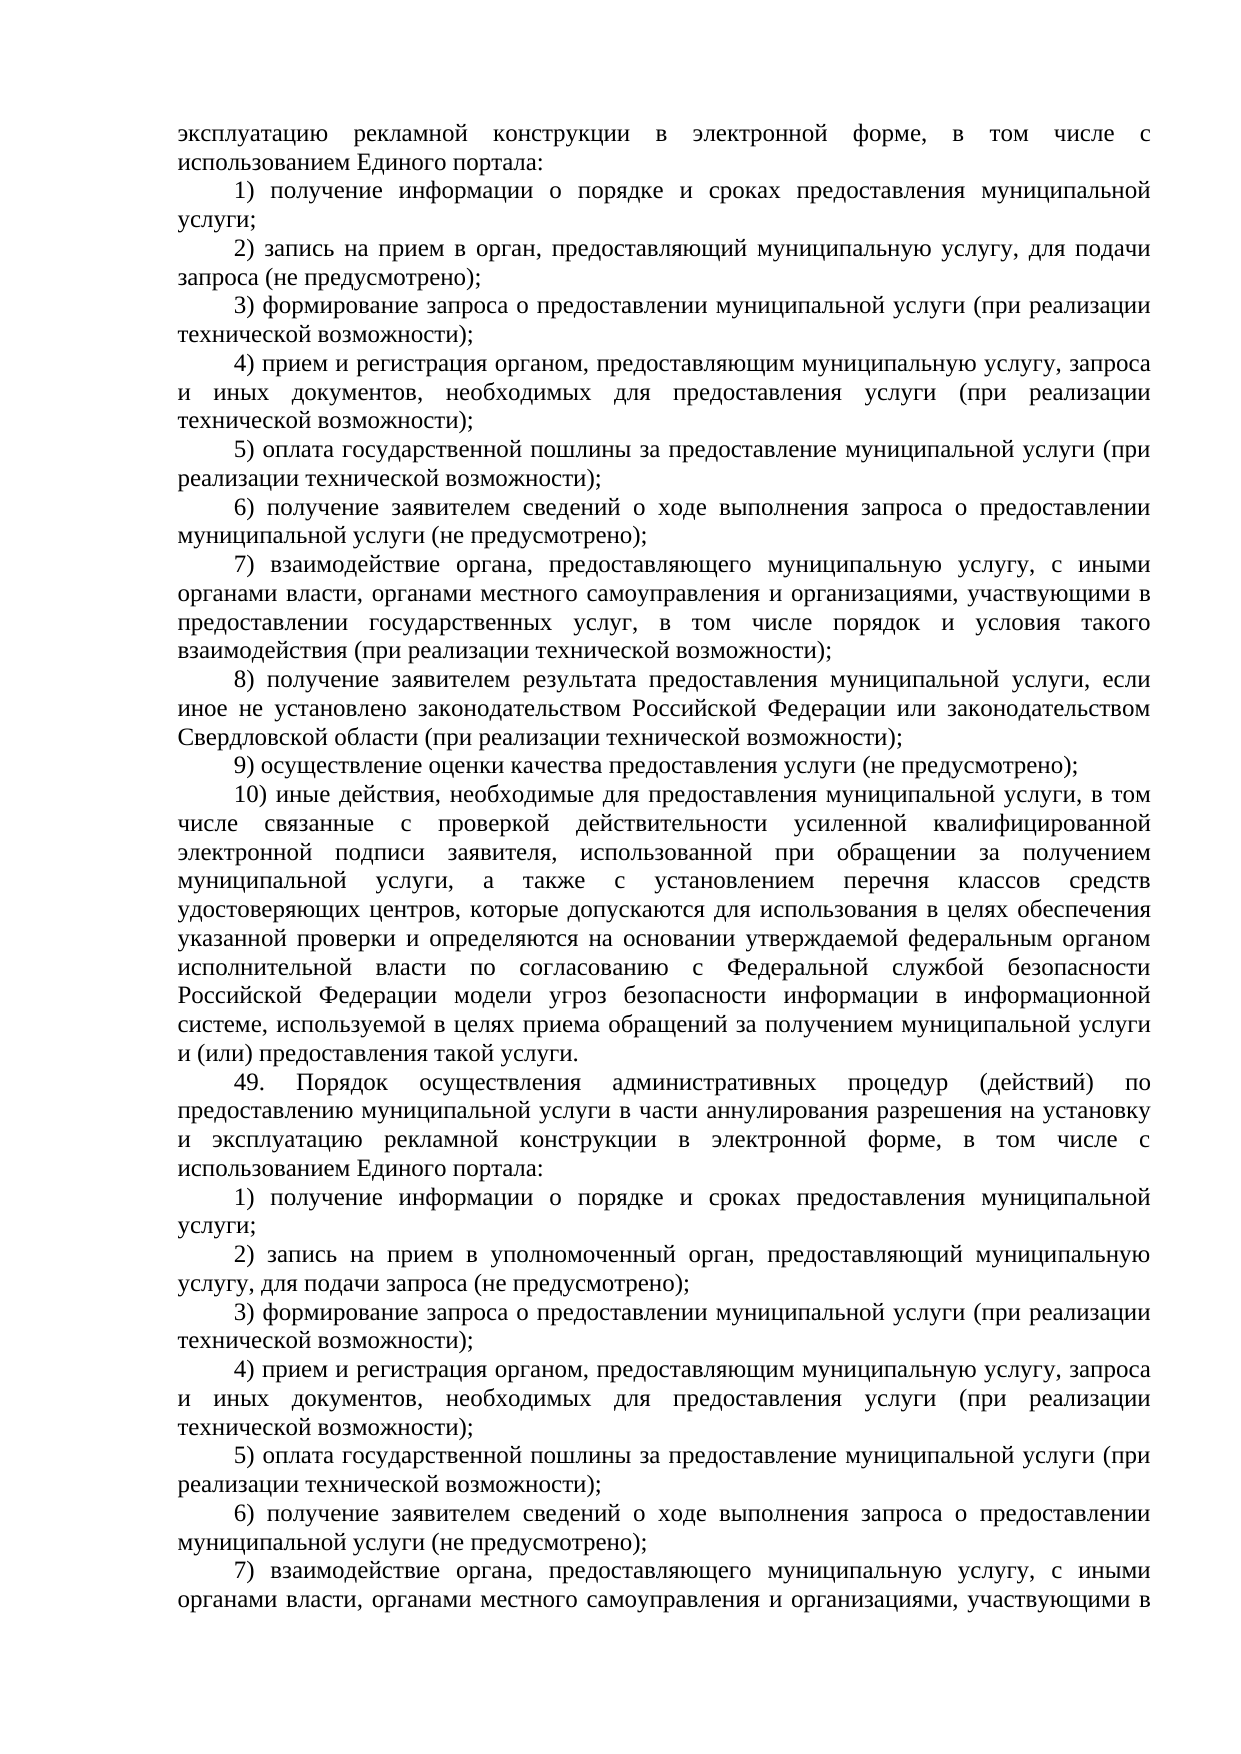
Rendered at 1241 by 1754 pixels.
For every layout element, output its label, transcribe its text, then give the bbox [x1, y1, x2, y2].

text 4) прием и регистрация органом, предоставляющим муниципальную услугу, запроса и иных документов, необходимых для предоставления услуги (при реализации технической возможности); [177, 1354, 1152, 1441]
text 6) получение заявителем сведений о ходе выполнения запроса о предоставлении муниципальной услуги (не предусмотрено); [177, 1498, 1152, 1556]
text 9) осуществление оценки качества предоставления услуги (не предусмотрено); [177, 751, 1152, 779]
text 6) получение заявителем сведений о ходе выполнения запроса о предоставлении муниципальной услуги (не предусмотрено); [177, 492, 1152, 549]
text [177, 1556, 1152, 1613]
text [177, 118, 1152, 176]
text 2) запись на прием в орган, предоставляющий муниципальную услугу, для подачи запроса (не предусмотрено); [177, 233, 1152, 291]
text 3) формирование запроса о предоставлении муниципальной услуги (при реализации технической возможности); [177, 1297, 1152, 1354]
text 3) формирование запроса о предоставлении муниципальной услуги (при реализации технической возможности); [177, 291, 1152, 348]
text 4) прием и регистрация органом, предоставляющим муниципальную услугу, запроса и иных документов, необходимых для предоставления услуги (при реализации технической возможности); [177, 348, 1152, 434]
text 5) оплата государственной пошлины за предоставление муниципальной услуги (при реализации технической возможности); [177, 1441, 1152, 1498]
text 8) получение заявителем результата предоставления муниципальной услуги, если иное не установлено законодательством Российской Федерации или законодательством Свердловской области (при реализации технической возможности); [177, 664, 1152, 751]
text 2) запись на прием в уполномоченный орган, предоставляющий муниципальную услугу, для подачи запроса (не предусмотрено); [177, 1239, 1152, 1297]
text 7) взаимодействие органа, предоставляющего муниципальную услугу, с иными органами власти, органами местного самоуправления и организациями, участвующими в предоставлении государственных услуг, в том числе порядок и условия такого взаимодействия (при реализации технической возможности); [177, 549, 1152, 664]
text 1) получение информации о порядке и сроках предоставления муниципальной услуги; [177, 176, 1152, 233]
text 49. Порядок осуществления административных процедур (действий) по предоставлению муниципальной услуги в части аннулирования разрешения на установку и эксплуатацию рекламной конструкции в электронной форме, в том числе с использованием Единого портала: [177, 1067, 1152, 1182]
text 1) получение информации о порядке и сроках предоставления муниципальной услуги; [177, 1182, 1152, 1239]
text 5) оплата государственной пошлины за предоставление муниципальной услуги (при реализации технической возможности); [177, 434, 1152, 492]
text 10) иные действия, необходимые для предоставления муниципальной услуги, в том числе связанные с проверкой действительности усиленной квалифицированной электронной подписи заявителя, использованной при обращении за получением муниципальной услуги, а также с установлением перечня классов средств удостоверяющих центров, которые допускаются для использования в целях обеспечения указанной проверки и определяются на основании утверждаемой федеральным органом исполнительной власти по согласованию с Федеральной службой безопасности Российской Федерации модели угроз безопасности информации в информационной системе, используемой в целях приема обращений за получением муниципальной услуги и (или) предоставления такой услуги. [177, 779, 1152, 1067]
